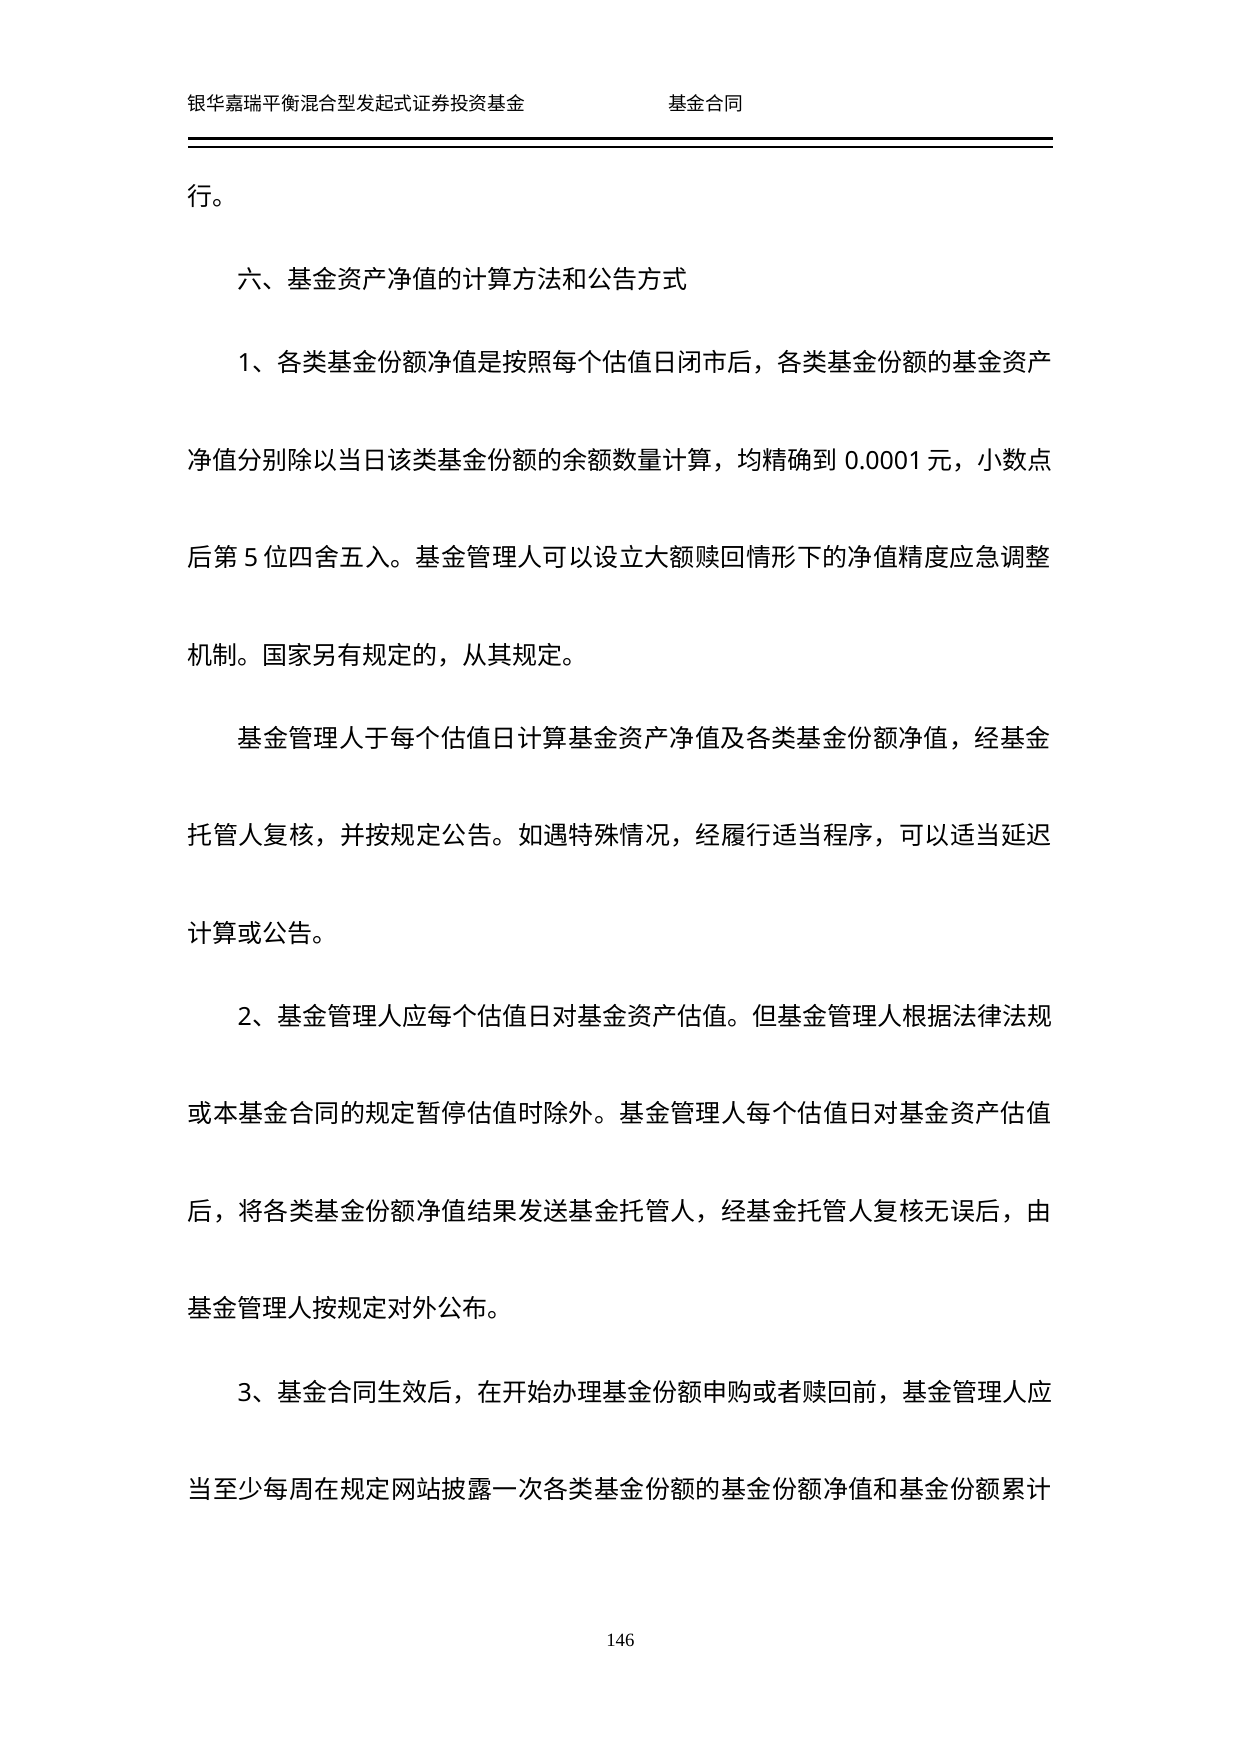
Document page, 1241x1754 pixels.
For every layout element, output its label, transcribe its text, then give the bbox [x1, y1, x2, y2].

text 1、各类基金份额净值是按照每个估值日闭市后，各类基金份额的基金资产净值分别除以当日该类基金份额的余额数量计算，均精确到0.0001元，小数点后第5位四舍五入。基金管理人可以设立大额赎回情形下的净值精度应急调整机制。国家另有规定的，从其规定。 [187, 328, 1053, 686]
text 基金管理人于每个估值日计算基金资产净值及各类基金份额净值，经基金托管人复核，并按规定公告。如遇特殊情况，经履行适当程序，可以适当延迟计算或公告。 [187, 704, 1053, 964]
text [187, 162, 1053, 227]
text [187, 1358, 1053, 1520]
text 六、基金资产净值的计算方法和公告方式 [187, 245, 1053, 310]
text 2、基金管理人应每个估值日对基金资产估值。但基金管理人根据法律法规或本基金合同的规定暂停估值时除外。基金管理人每个估值日对基金资产估值后，将各类基金份额净值结果发送基金托管人，经基金托管人复核无误后，由基金管理人按规定对外公布。 [187, 982, 1053, 1339]
